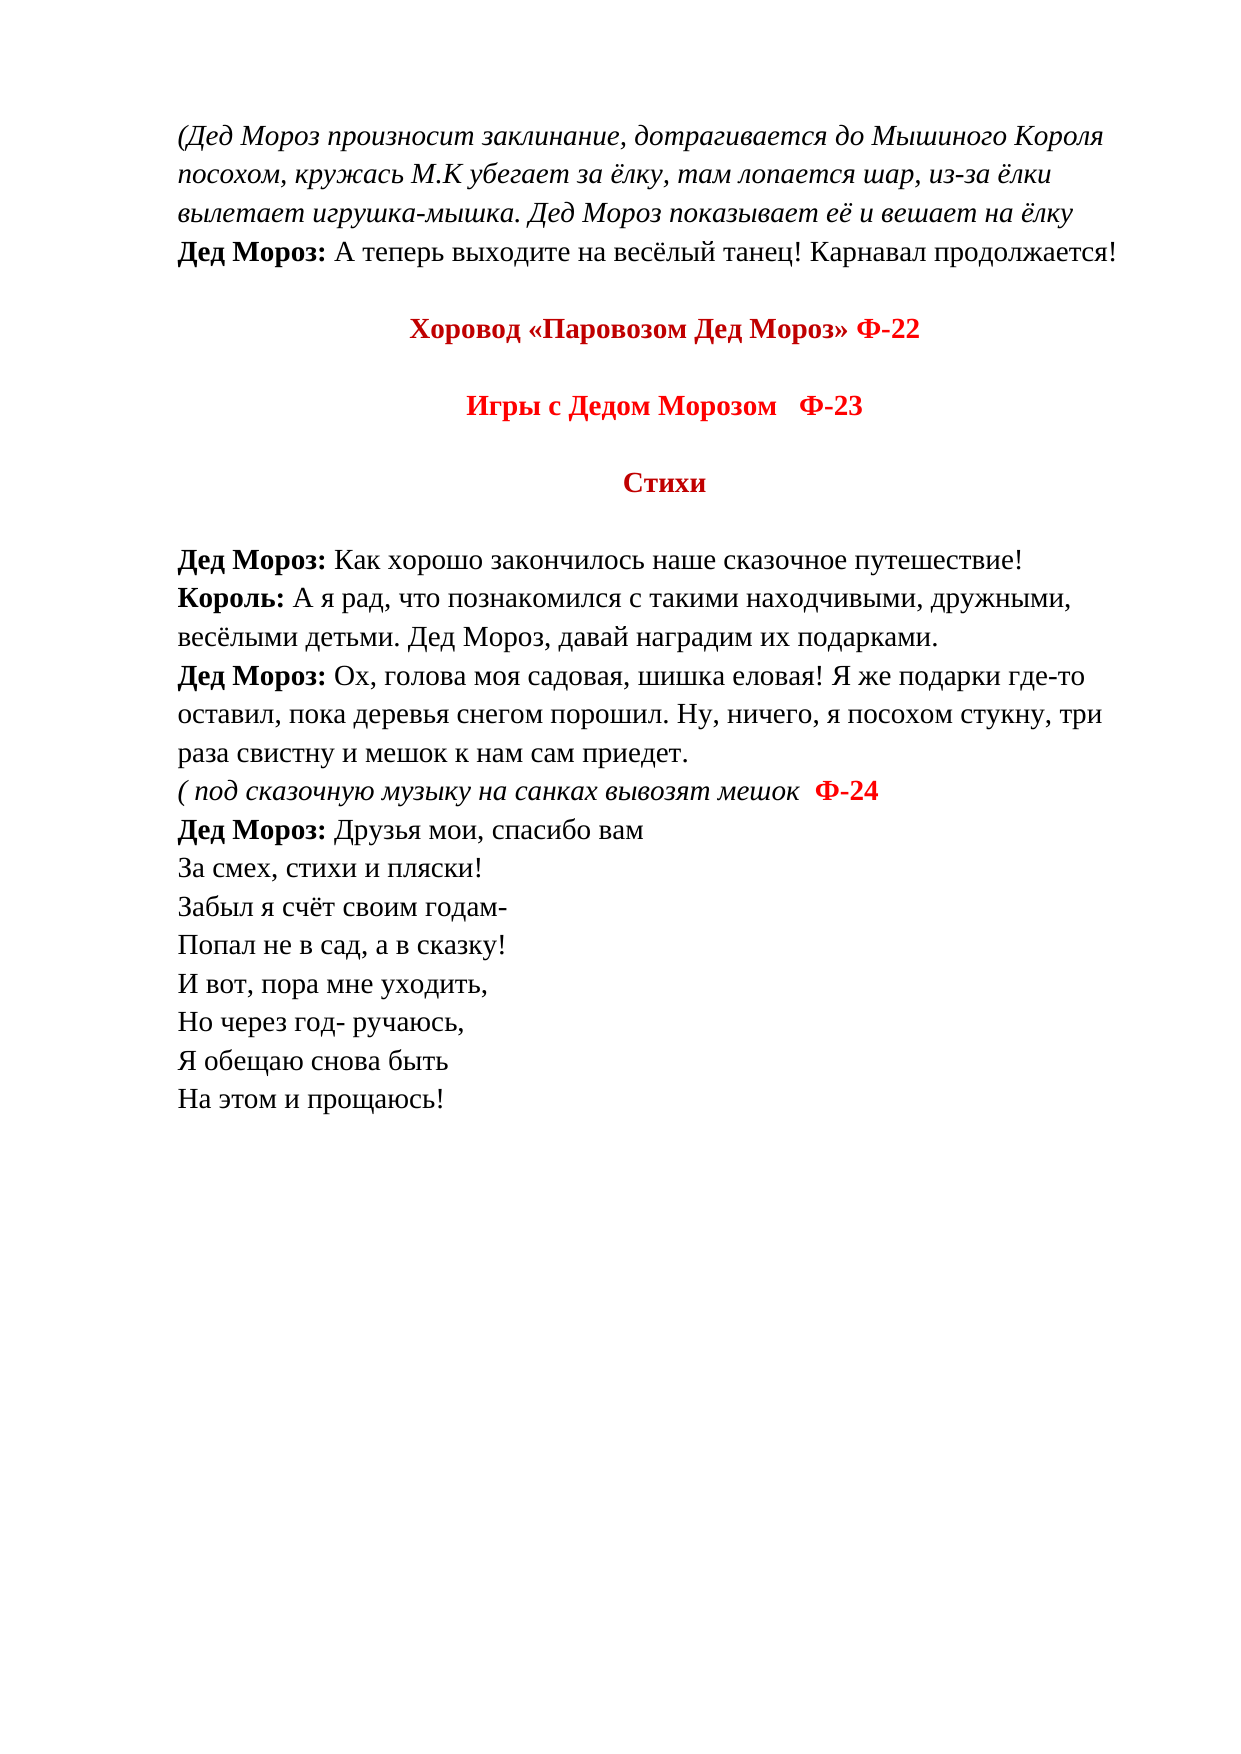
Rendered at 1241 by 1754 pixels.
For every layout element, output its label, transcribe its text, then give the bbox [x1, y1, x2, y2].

text Попал не в сад, а в сказку! [177, 927, 1152, 961]
text Дед Мороз: А теперь выходите на весёлый танец! Карнавал продолжается! [177, 234, 1152, 267]
text Король: А я рад, что познакомился с такими находчивыми, дружными, весёлыми детьми. Дед Мороз, давай наградим их подарками. [177, 581, 1152, 653]
text Но через год- ручаюсь, [177, 1004, 1152, 1038]
text Забыл я счёт своим годам- [177, 889, 1152, 922]
text За смех, стихи и пляски! [177, 850, 1152, 884]
text Дед Мороз: Ох, голова моя садовая, шишка еловая! Я же подарки где-то оставил, пока деревья снегом порошил. Ну, ничего, я посохом стукну, три раза свистну и мешок к нам сам приедет. [177, 658, 1152, 768]
text На этом и прощаюсь! [177, 1082, 1152, 1115]
text И вот, пора мне уходить, [177, 966, 1152, 999]
text (Дед Мороз произносит заклинание, дотрагивается до Мышиного Короля посохом, кружась М.К убегает за ёлку, там лопается шар, из-за ёлки вылетает игрушка-мышка. Дед Мороз показывает её и вешает на ёлку [177, 118, 1152, 229]
text Дед Мороз: Друзья мои, спасибо вам [177, 812, 1152, 845]
text Я обещаю снова быть [177, 1043, 1152, 1077]
text Дед Мороз: Как хорошо закончилось наше сказочное путешествие! [177, 542, 1152, 576]
text Хоровод «Паровозом Дед Мороз» Ф-22 [177, 311, 1152, 344]
text ( под сказочную музыку на санках вывозят мешок Ф-24 [177, 773, 1152, 807]
text Игры с Дедом Морозом Ф-23 [177, 388, 1152, 421]
text Стихи [177, 465, 1152, 498]
